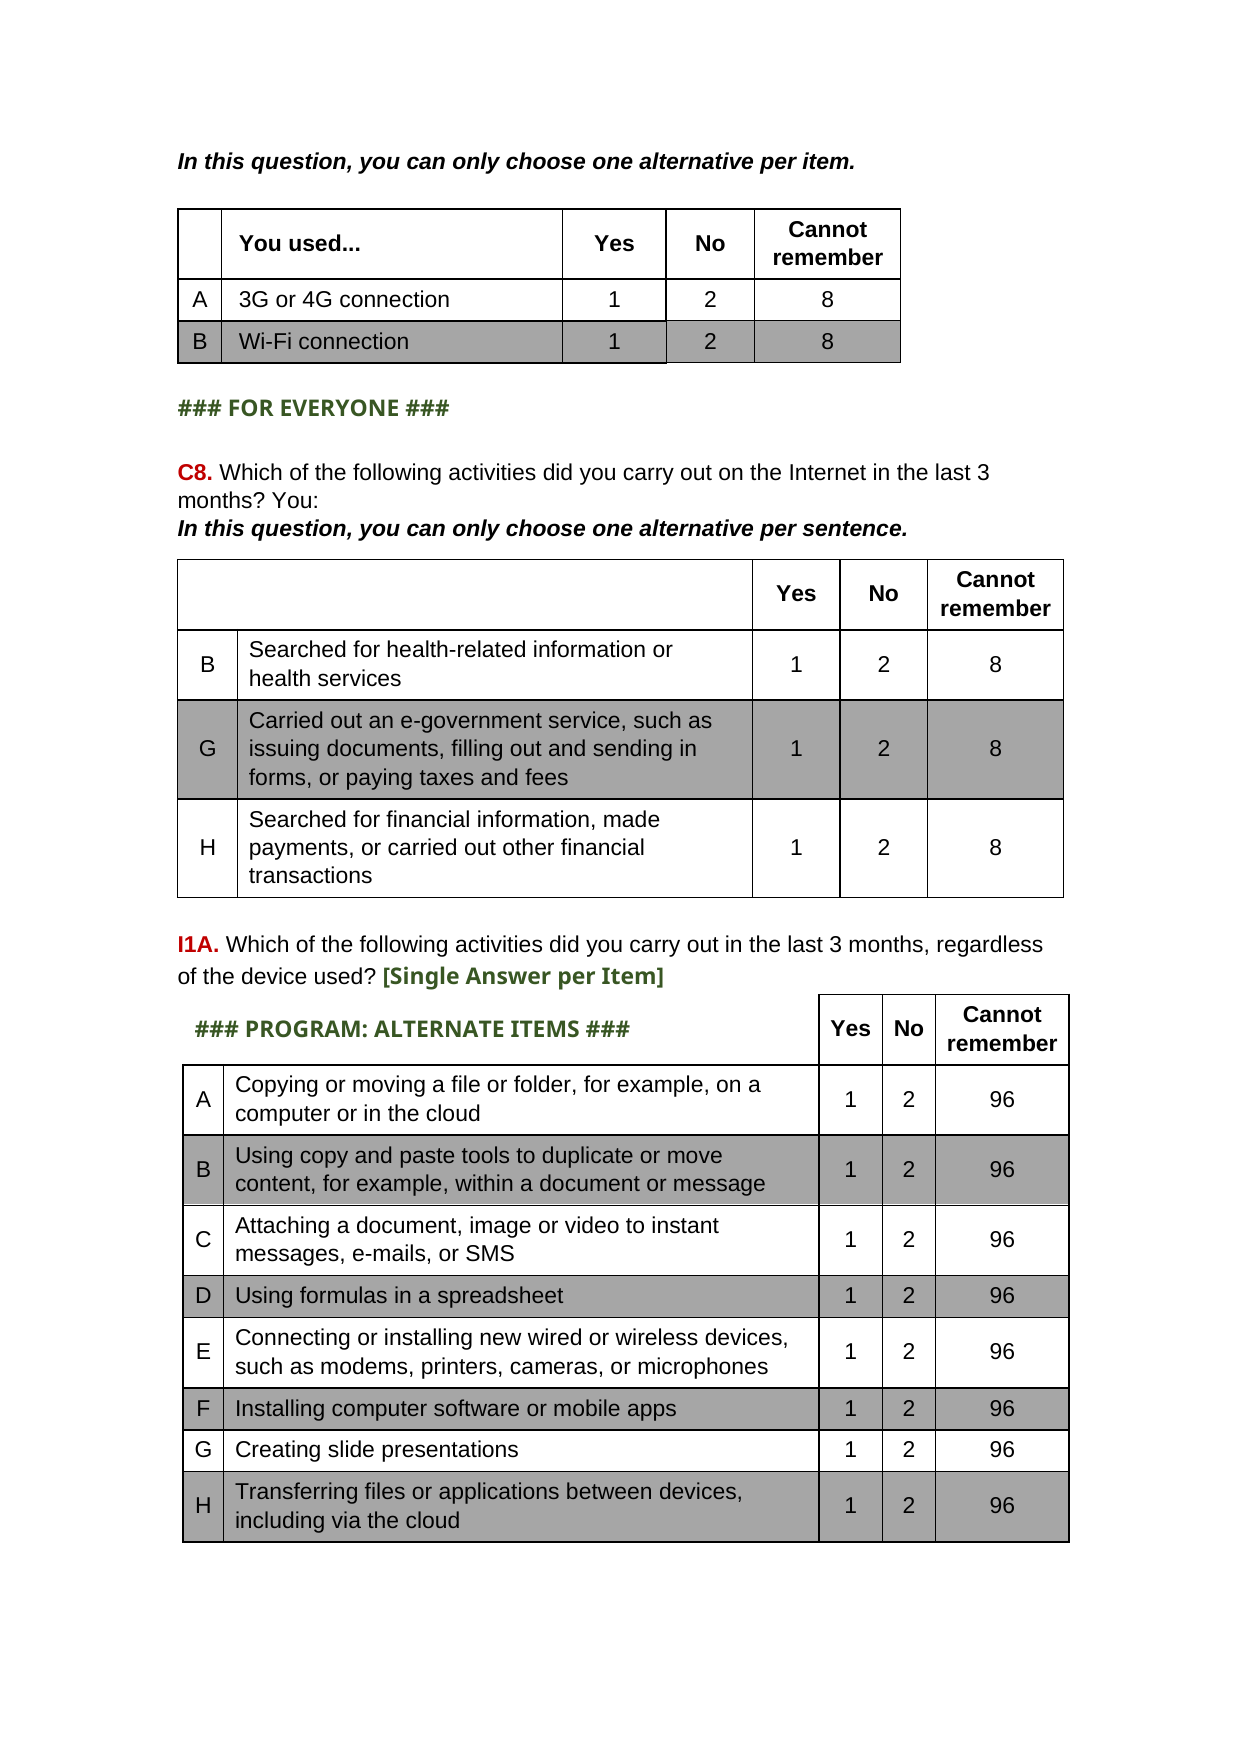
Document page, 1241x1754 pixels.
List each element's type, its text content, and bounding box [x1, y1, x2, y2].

table_cell Using formulas in a spreadsheet [224, 1276, 818, 1317]
table_cell 8 [755, 280, 900, 320]
table_header Cannot remember [755, 210, 900, 278]
table_cell 2 [667, 280, 754, 320]
table_cell 3G or 4G connection [222, 280, 562, 320]
table_header Yes [820, 995, 882, 1064]
table_cell Using copy and paste tools to duplicate or move content, for example, within a document or message [224, 1136, 818, 1204]
table_cell 2 [883, 1472, 935, 1541]
table_cell 1 [563, 322, 666, 362]
table_cell 1 [820, 1276, 882, 1317]
subtitle I1A. Which of the following activities did you carry out in the last 3 months, regardless of the device used? [Single Answer per Item] [177, 931, 1063, 991]
table_cell B [179, 322, 221, 362]
table_header No [841, 560, 927, 629]
table_header You used... [222, 210, 562, 278]
table_cell 1 [820, 1066, 882, 1134]
table_cell 96 [936, 1431, 1068, 1471]
table_cell 2 [883, 1066, 935, 1134]
text ### FOR EVERYONE ### [177, 392, 1063, 423]
table_header Yes [753, 560, 839, 629]
table_cell 1 [563, 280, 665, 320]
table_cell 96 [936, 1206, 1068, 1275]
table_cell 96 [936, 1136, 1068, 1204]
table_header Cannot remember [936, 995, 1068, 1064]
text In this question, you can only choose one alternative per sentence. [177, 515, 1063, 542]
table_cell 96 [936, 1318, 1068, 1387]
table_cell 2 [883, 1136, 935, 1204]
table_cell 96 [936, 1276, 1068, 1317]
table_cell 1 [820, 1472, 882, 1541]
table_cell 2 [883, 1206, 935, 1275]
table_cell F [184, 1389, 223, 1429]
table_cell 1 [820, 1389, 882, 1429]
table_cell 2 [883, 1276, 935, 1317]
table_cell 8 [755, 321, 900, 362]
table_cell 1 [820, 1318, 882, 1387]
table_cell Attaching a document, image or video to instant messages, e-mails, or SMS [224, 1206, 818, 1275]
table_header Yes [563, 210, 665, 278]
table_cell 2 [883, 1389, 935, 1429]
table_cell 8 [928, 800, 1063, 897]
table_cell 8 [928, 631, 1063, 699]
table_cell A [184, 1066, 223, 1134]
table_cell 1 [820, 1136, 882, 1204]
table_cell 2 [883, 1318, 935, 1387]
table_cell 8 [928, 701, 1063, 798]
table_cell Searched for health-related information or health services [238, 631, 752, 699]
table_cell 2 [841, 631, 927, 699]
table_cell 2 [667, 321, 754, 362]
table_header [179, 210, 221, 278]
table_cell B [178, 631, 237, 699]
table_cell 96 [936, 1066, 1068, 1134]
table_cell 96 [936, 1472, 1068, 1541]
table_header [178, 560, 752, 629]
table_cell Connecting or installing new wired or wireless devices, such as modems, printers, cameras, or microphones [224, 1318, 818, 1387]
table_cell A [179, 280, 221, 320]
table_cell 1 [753, 701, 839, 798]
table_cell G [184, 1431, 223, 1471]
table_cell Copying or moving a file or folder, for example, on a computer or in the cloud [224, 1066, 818, 1134]
table_cell 2 [841, 701, 927, 798]
table_cell 1 [820, 1431, 882, 1471]
table_header No [883, 995, 935, 1064]
table_cell B [184, 1136, 223, 1204]
table_cell Wi-Fi connection [222, 322, 562, 362]
table_cell Creating slide presentations [224, 1431, 818, 1471]
table_cell H [184, 1472, 223, 1541]
table_cell 1 [753, 800, 839, 897]
text In this question, you can only choose one alternative per item. [177, 148, 1063, 174]
table_cell C [184, 1206, 223, 1275]
table_cell 1 [820, 1206, 882, 1275]
table_header No [667, 210, 754, 278]
table_cell Searched for financial information, made payments, or carried out other financial transactions [238, 800, 752, 897]
table_cell 96 [936, 1389, 1068, 1429]
table_cell 2 [841, 800, 927, 897]
table_cell H [178, 800, 237, 897]
table_cell D [184, 1276, 223, 1317]
table_cell Transferring files or applications between devices, including via the cloud [224, 1472, 818, 1541]
table_cell Installing computer software or mobile apps [224, 1389, 818, 1429]
table_cell 2 [883, 1431, 935, 1471]
table_cell Carried out an e-government service, such as issuing documents, filling out and sending in forms, or paying taxes and fees [238, 701, 752, 798]
table_cell G [178, 701, 237, 798]
table_header Cannot remember [928, 560, 1063, 629]
table_cell 1 [753, 631, 839, 699]
table_header ### PROGRAM: ALTERNATE ITEMS ### [183, 994, 818, 1064]
subtitle C8. Which of the following activities did you carry out on the Internet in the last 3 months? You: [177, 458, 1063, 513]
table_cell E [184, 1318, 223, 1387]
